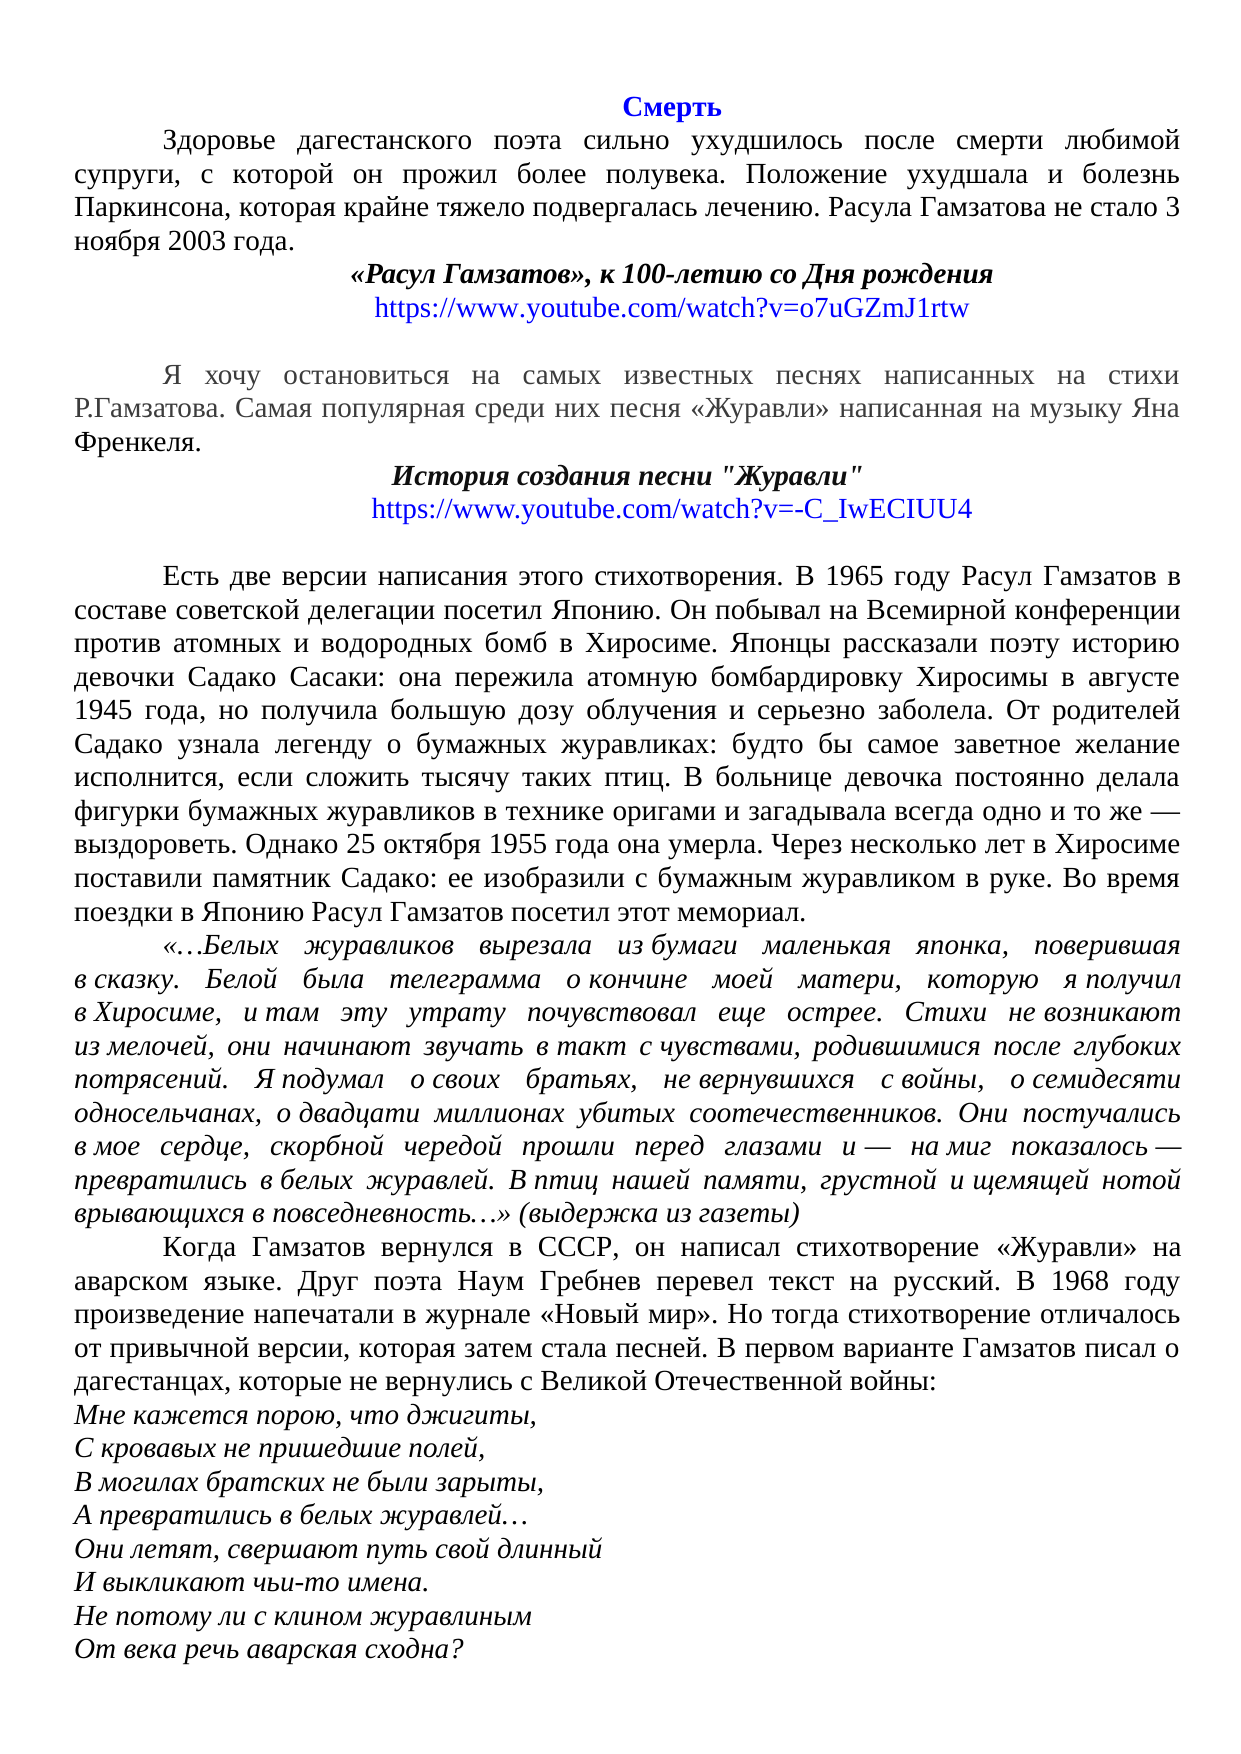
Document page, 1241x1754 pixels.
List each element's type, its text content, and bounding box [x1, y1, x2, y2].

text Когда Гамзатов вернулся в СССР, он написал стихотворение «Журавли» на аварском языке. Друг поэта Наум Гребнев перевел текст на русский. В 1968 году произведение напечатали в журнале «Новый мир». Но тогда стихотворение отличалось от привычной версии, которая затем стала песней. В первом варианте Гамзатов писал о дагестанцах, которые не вернулись с Великой Отечественной войны: [74, 1229, 1181, 1397]
text «Расул Гамзатов», к 100-летию со Дня рождения [74, 256, 1181, 290]
text Я хочу остановиться на самых известных песнях написанных на стихи Р.Гамзатова. Самая популярная среди них песня «Журавли» написанная на музыку Яна Френкеля. [74, 357, 1181, 458]
text https://www.youtube.com/watch?v=-C_IwECIUU4 [74, 491, 1181, 525]
text https://www.youtube.com/watch?v=o7uGZmJ1rtw [74, 290, 1181, 323]
subtitle История создания песни "Журавли" [74, 458, 1181, 491]
text Здоровье дагестанского поэта сильно ухудшилось после смерти любимой супруги, с которой он прожил более полувека. Положение ухудшала и болезнь Паркинсона, которая крайне тяжело подвергалась лечению. Расула Гамзатова не стало 3 ноября 2003 года. [74, 122, 1181, 256]
text Есть две версии написания этого стихотворения. В 1965 году Расул Гамзатов в составе советской делегации посетил Японию. Он побывал на Всемирной конференции против атомных и водородных бомб в Хиросиме. Японцы рассказали поэту историю девочки Садако Сасаки: она пережила атомную бомбардировку Хиросимы в августе 1945 года, но получила большую дозу облучения и серьезно заболела. От родителей Садако узнала легенду о бумажных журавликах: будто бы самое заветное желание исполнится, если сложить тысячу таких птиц. В больнице девочка постоянно делала фигурки бумажных журавликов в технике оригами и загадывала всегда одно и то же — выздороветь. Однако 25 октября 1955 года она умерла. Через несколько лет в Хиросиме поставили памятник Садако: ее изобразили с бумажным журавликом в руке. Во время поездки в Японию Расул Гамзатов посетил этот мемориал. [74, 558, 1181, 927]
text Смерть [74, 89, 1181, 122]
text «…Белых журавликов вырезала из бумаги маленькая японка, поверившая в сказку. Белой была телеграмма о кончине моей матери, которую я получил в Хиросиме, и там эту утрату почувствовал еще острее. Стихи не возникают из мелочей, они начинают звучать в такт с чувствами, родившимися после глубоких потрясений. Я подумал о своих братьях, не вернувшихся с войны, о семидесяти односельчанах, о двадцати миллионах убитых соотечественников. Они постучались в мое сердце, скорбной чередой прошли перед глазами и — на миг показалось — превратились в белых журавлей. В птиц нашей памяти, грустной и щемящей нотой врывающихся в повседневность…» (выдержка из газеты) [74, 927, 1181, 1229]
text Мне кажется порою, что джигиты, С кровавых не пришедшие полей, В могилах братских не были зарыты, А превратились в белых журавлей… Они летят, свершают путь свой длинный И выкликают чьи-то имена. Не потому ли с клином журавлиным От века речь аварская сходна? [74, 1397, 1181, 1665]
